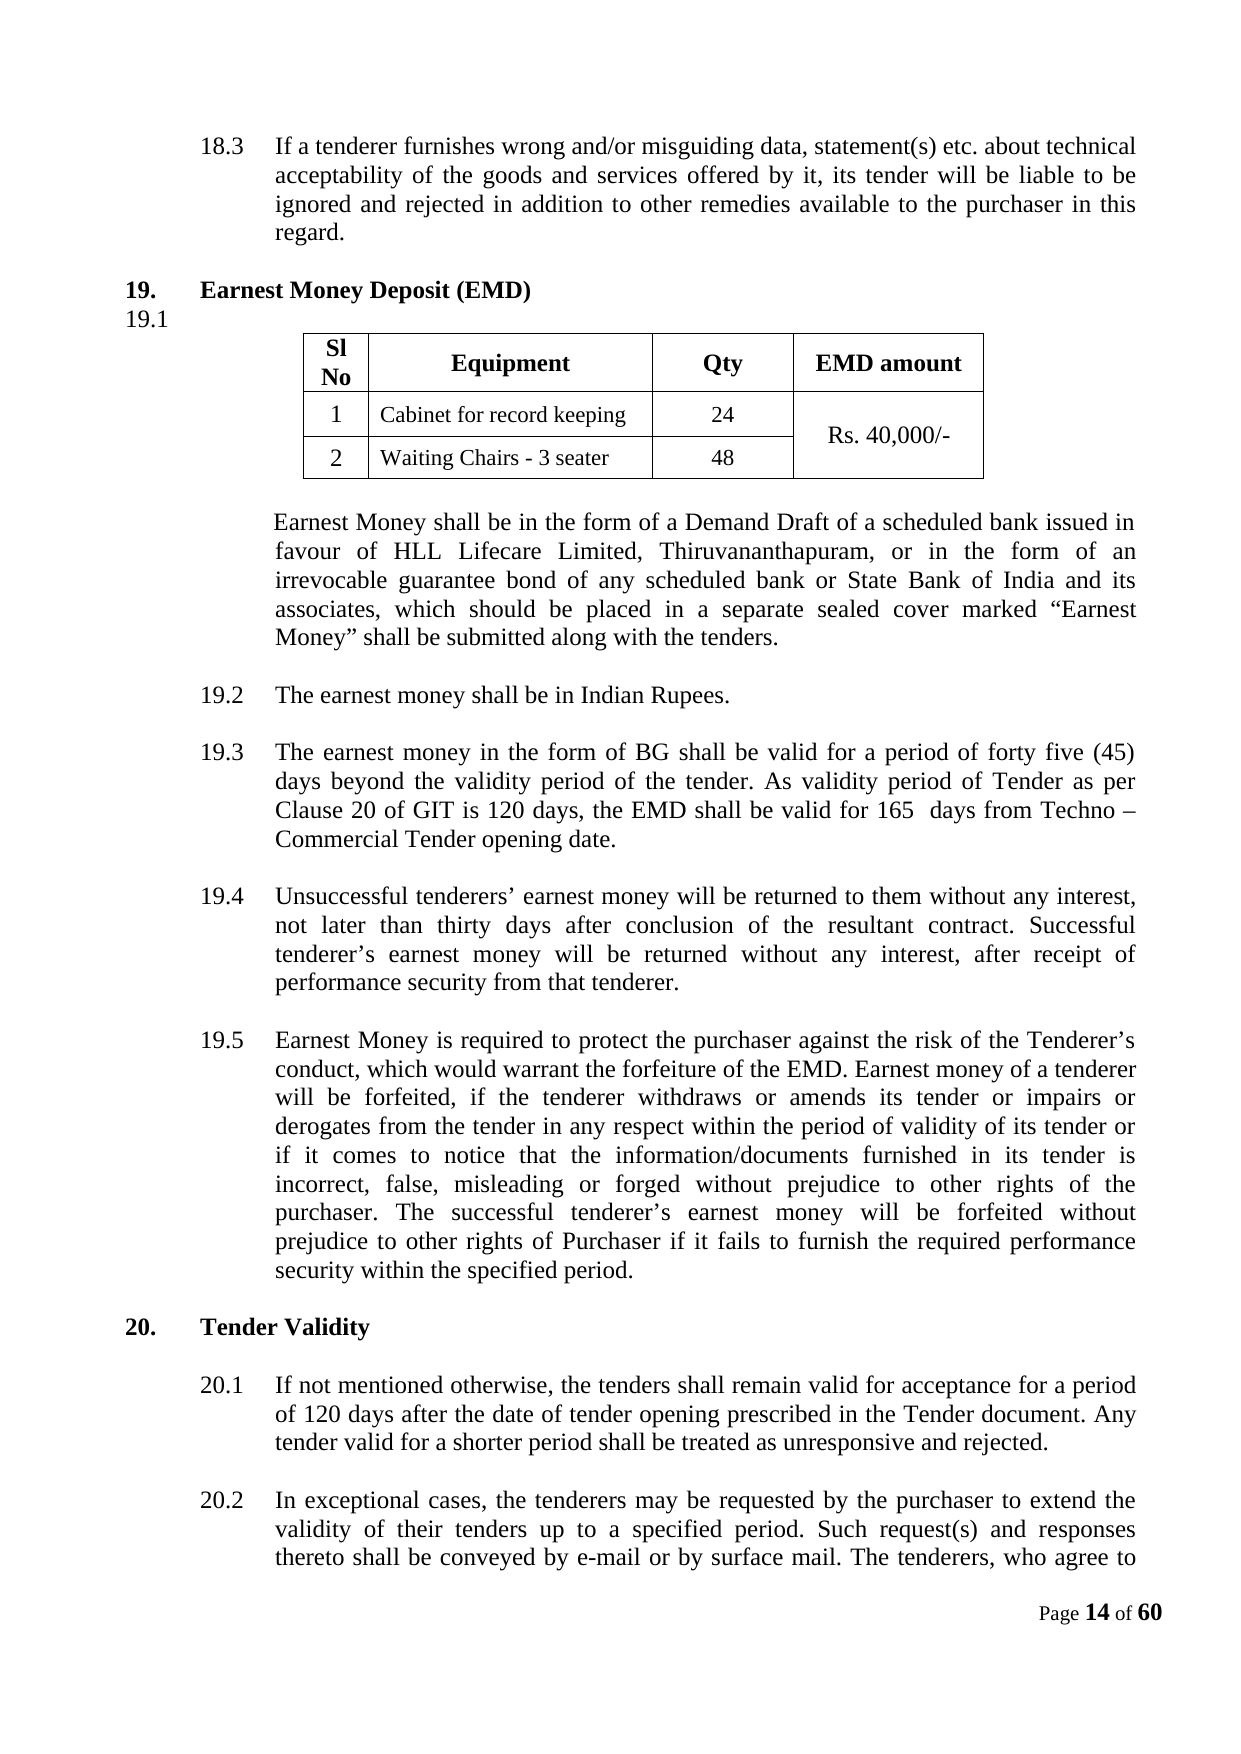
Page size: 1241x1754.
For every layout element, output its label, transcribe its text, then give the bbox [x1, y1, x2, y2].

list Earnest Money shall be in the form of a Demand Draft of a scheduled bank issued in favour of HLL Lifecare Limited, Thiruvananthapuram, or in the form of an irrevocable guarantee bond of any scheduled bank or State Bank of India and its associates, which should be placed in a separate sealed cover marked “Earnest Money” shall be submitted along with the tenders. [237, 507, 1137, 651]
table_cell 1 [304, 392, 368, 436]
table_cell Rs. 40,000/- [794, 392, 983, 478]
text 19.5 Earnest Money is required to protect the purchaser against the risk of the Tenderer’s conduct, which would warrant the forfeiture of the EMD. Earnest money of a tenderer will be forfeited, if the tenderer withdraws or amends its tender or impairs or derogates from the tender in any respect within the period of validity of its tender or if it comes to notice that the information/documents furnished in its tender is incorrect, false, misleading or forged without prejudice to other rights of the purchaser. The successful tenderer’s earnest money will be forfeited without prejudice to other rights of Purchaser if it fails to furnish the required performance security within the specified period. [200, 1025, 1137, 1284]
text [200, 1485, 1137, 1571]
table_cell 2 [304, 437, 368, 478]
text 20. Tender Validity [125, 1312, 1137, 1341]
text 19.1 [125, 304, 1137, 332]
text 19.4 Unsuccessful tenderers’ earnest money will be returned to them without any interest, not later than thirty days after conclusion of the resultant contract. Successful tenderer’s earnest money will be returned without any interest, after receipt of performance security from that tenderer. [200, 881, 1137, 996]
table_header Equipment [369, 334, 652, 391]
table_cell Waiting Chairs - 3 seater [369, 437, 652, 478]
text 19.3 The earnest money in the form of BG shall be valid for a period of forty five (45) days beyond the validity period of the tender. As validity period of Tender as per Clause 20 of GIT is 120 days, the EMD shall be valid for 165 days from Techno – Commercial Tender opening date. [200, 737, 1137, 852]
table_header EMD amount [794, 334, 983, 391]
table_cell 24 [653, 392, 793, 436]
text 19. Earnest Money Deposit (EMD) [125, 275, 1137, 304]
text 19.2 The earnest money shall be in Indian Rupees. [125, 680, 1137, 709]
table_header Qty [653, 334, 793, 391]
text 18.3 If a tenderer furnishes wrong and/or misguiding data, statement(s) etc. about technical acceptability of the goods and services offered by it, its tender will be liable to be ignored and rejected in addition to other remedies available to the purchaser in this regard. [200, 131, 1137, 246]
text 20.1 If not mentioned otherwise, the tenders shall remain valid for acceptance for a period of 120 days after the date of tender opening prescribed in the Tender document. Any tender valid for a shorter period shall be treated as unresponsive and rejected. [200, 1370, 1137, 1456]
table_header Sl No [304, 334, 368, 391]
table_cell 48 [653, 437, 793, 478]
table_cell Cabinet for record keeping [369, 392, 652, 436]
